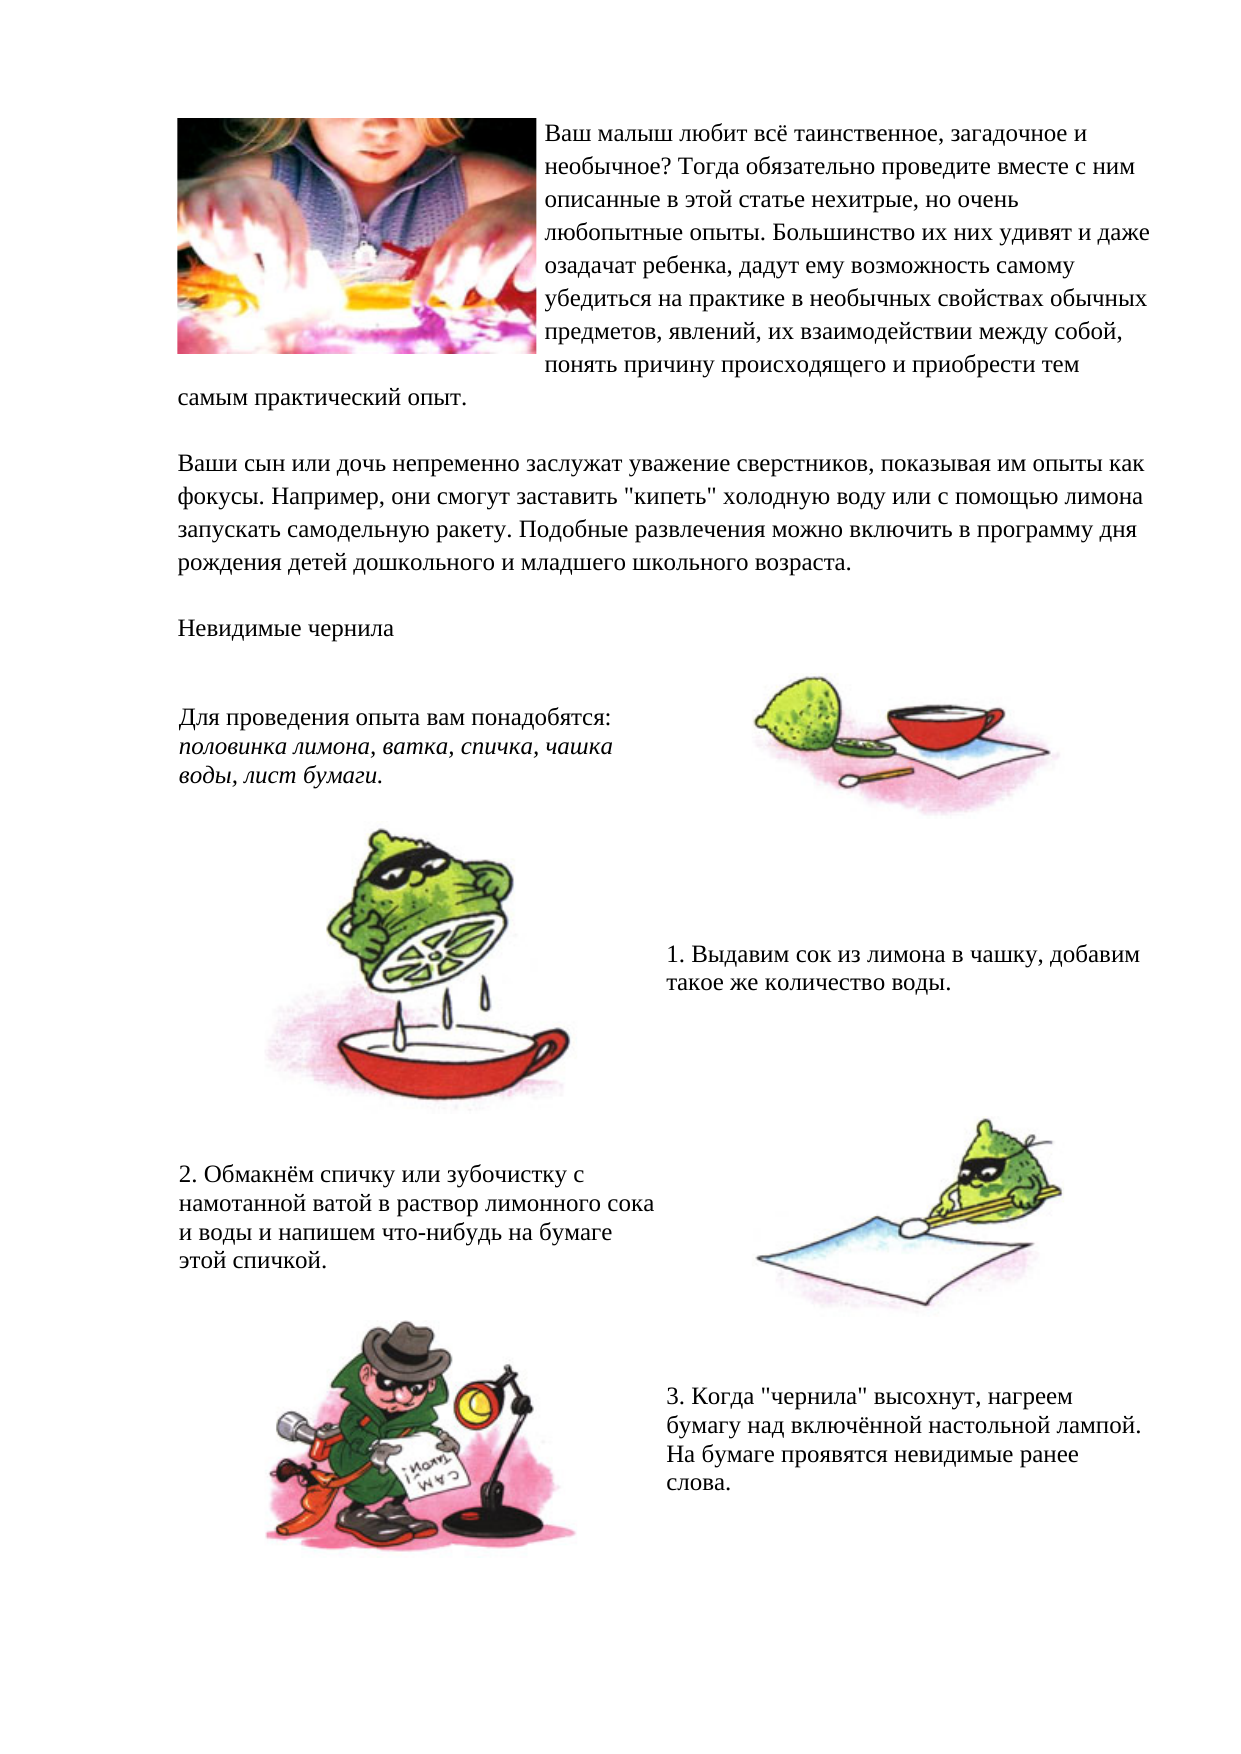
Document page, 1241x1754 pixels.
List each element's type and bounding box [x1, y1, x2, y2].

picture [751, 1116, 1065, 1317]
picture [264, 821, 578, 1114]
text [177, 118, 1152, 642]
picture [751, 673, 1065, 819]
picture [264, 1320, 578, 1558]
picture [177, 118, 537, 354]
